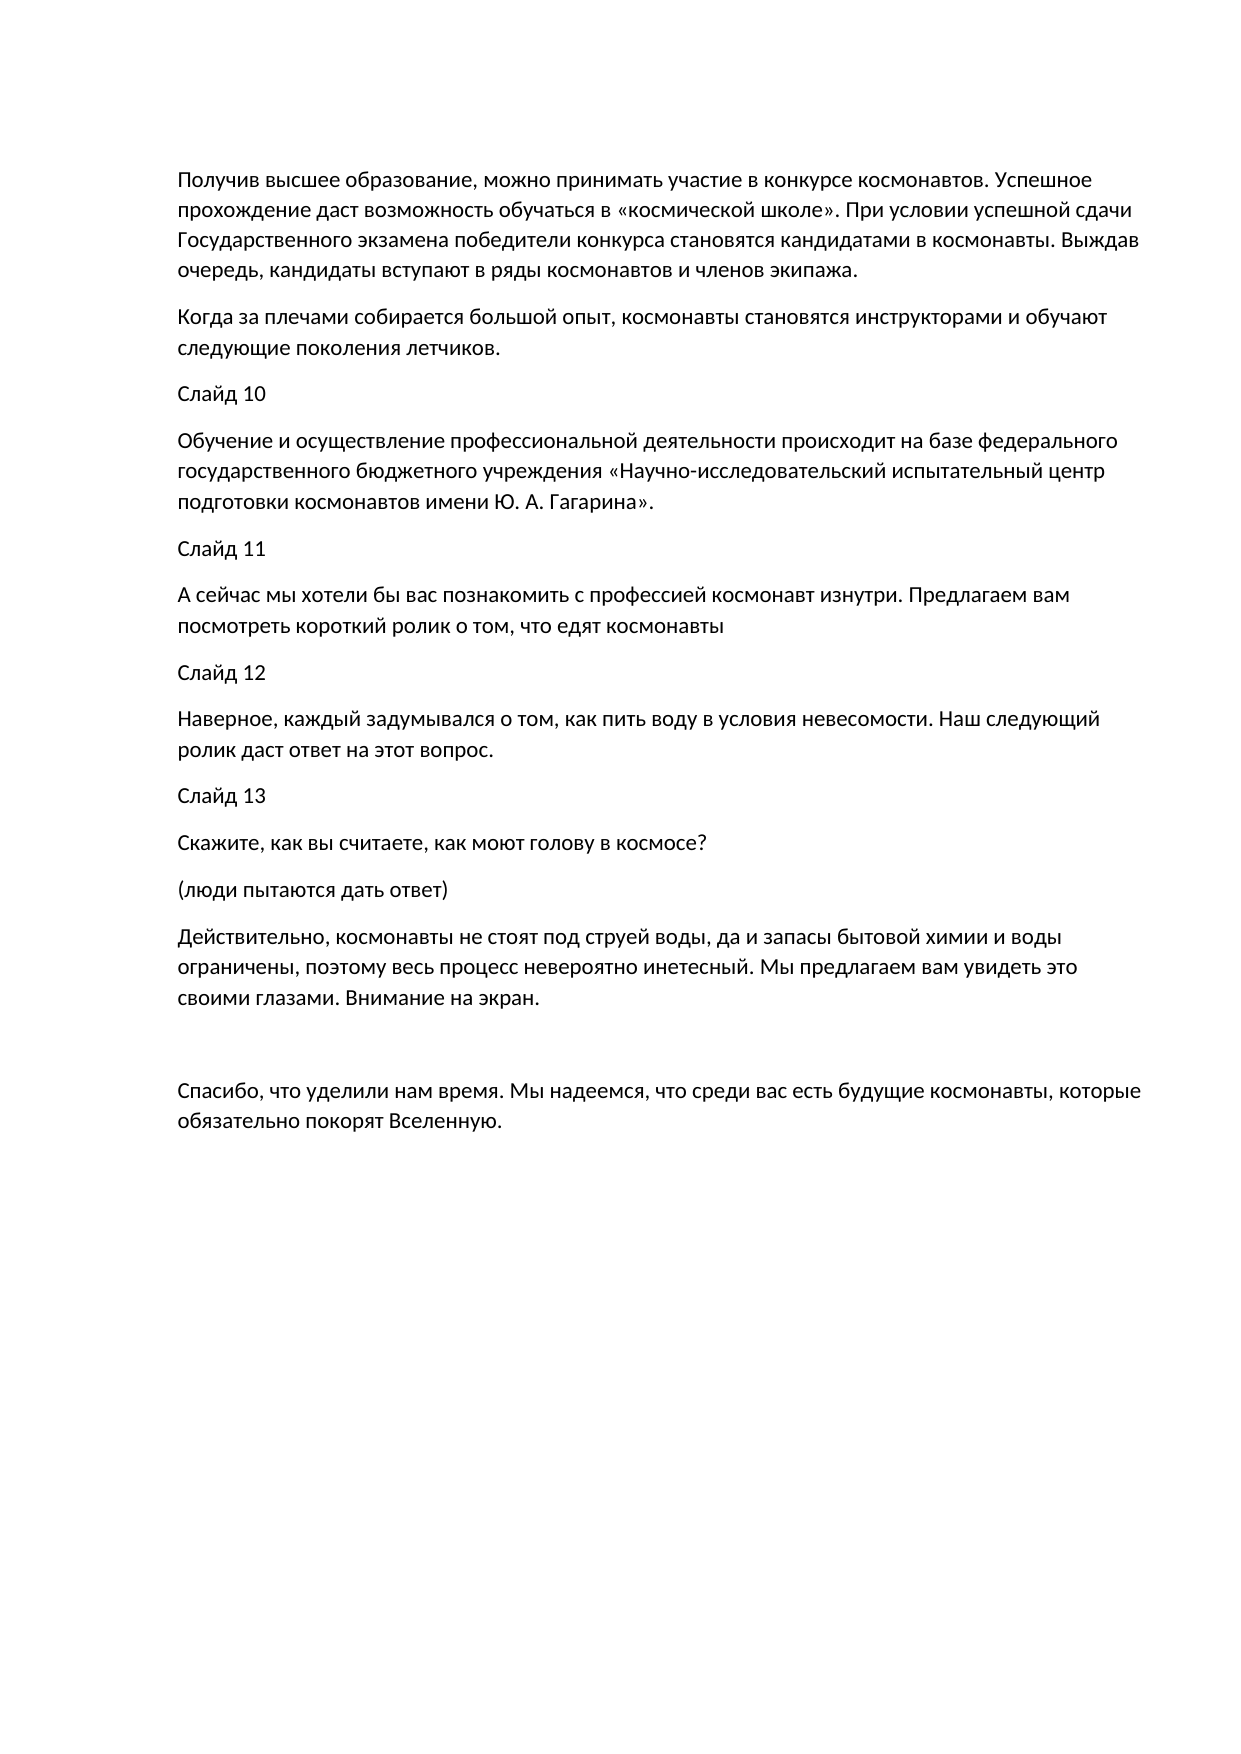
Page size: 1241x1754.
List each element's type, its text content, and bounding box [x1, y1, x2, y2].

text Получив высшее образование, можно принимать участие в конкурсе космонавтов. Успешное прохождение даст возможность обучаться в «космической школе». При условии успешной сдачи Государственного экзамена победители конкурса становятся кандидатами в космонавты. Выждав очередь, кандидаты вступают в ряды космонавтов и членов экипажа. [177, 165, 1152, 284]
text Слайд 13 [177, 782, 1152, 810]
text Наверное, каждый задумывался о том, как пить воду в условия невесомости. Наш следующий ролик даст ответ на этот вопрос. [177, 704, 1152, 763]
text Обучение и осуществление профессиональной деятельности происходит на базе федерального государственного бюджетного учреждения «Научно-исследовательский испытательный центр подготовки космонавтов имени Ю. А. Гагарина». [177, 426, 1152, 515]
text Скажите, как вы считаете, как моют голову в космосе? [177, 828, 1152, 857]
text Слайд 10 [177, 379, 1152, 408]
text Слайд 11 [177, 534, 1152, 562]
text Слайд 12 [177, 658, 1152, 686]
text (люди пытаются дать ответ) [177, 875, 1152, 903]
text А сейчас мы хотели бы вас познакомить с профессией космонавт изнутри. Предлагаем вам посмотреть короткий ролик о том, что едят космонавты [177, 581, 1152, 639]
text Спасибо, что уделили нам время. Мы надеемся, что среди вас есть будущие космонавты, которые обязательно покорят Вселенную. [177, 1076, 1152, 1135]
text Когда за плечами собирается большой опыт, космонавты становятся инструкторами и обучают следующие поколения летчиков. [177, 302, 1152, 361]
text Действительно, космонавты не стоят под струей воды, да и запасы бытовой химии и воды ограничены, поэтому весь процесс невероятно инетесный. Мы предлагаем вам увидеть это своими глазами. Внимание на экран. [177, 922, 1152, 1011]
